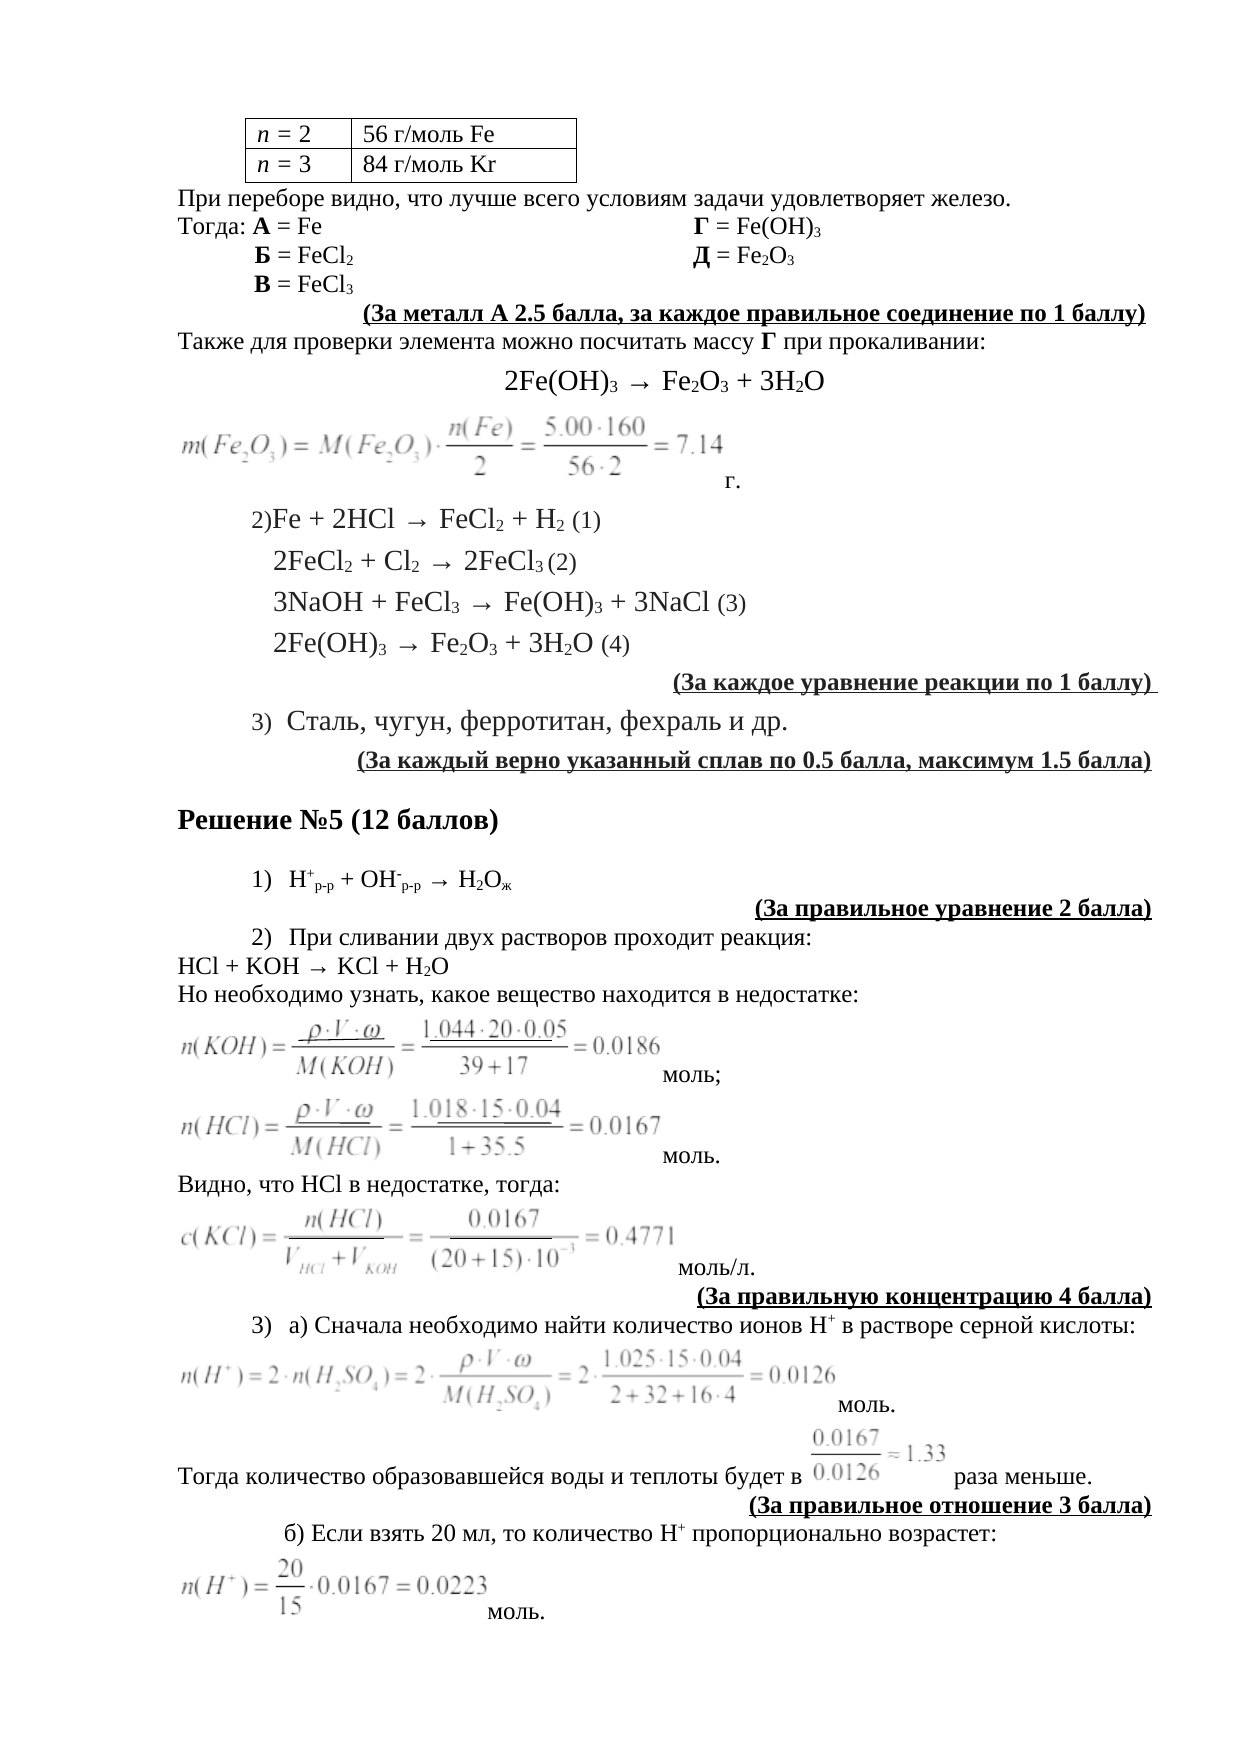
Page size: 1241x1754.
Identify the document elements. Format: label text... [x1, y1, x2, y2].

text (За каждое уравнение реакции по 1 баллу) [177, 667, 1152, 696]
text (За правильную концентрацию 4 балла) [177, 1281, 1152, 1310]
text При переборе видно, что лучше всего условиям задачи удовлетворяет железо. [177, 183, 1152, 211]
list При сливании двух растворов проходит реакция: [251, 922, 1152, 951]
list H+р-р + OHр-р → H2Oж [251, 864, 1152, 893]
text 2FeCl2 + Cl2 → 2FeCl3 (2) [177, 543, 1152, 576]
text (За каждый верно указанный сплав по 0.5 балла, максимум 1.5 балла) [177, 745, 1152, 773]
table_cell 56 г/моль Fe [352, 119, 576, 148]
text (За правильное отношение 3 балла) [177, 1490, 1152, 1518]
text Видно, что HCl в недостатке, тогда: [177, 1169, 1152, 1198]
list а) Сначала необходимо найти количество ионов H+ в растворе серной кислоты: [251, 1310, 1152, 1339]
text моль. [177, 1088, 1152, 1169]
text моль. [177, 1547, 1152, 1625]
text 2Fe(OH)3 → Fe2O3 + 3H2O (4) [177, 625, 1152, 659]
text Решение №5 (12 баллов) [177, 802, 1152, 836]
table_cell 84 г/моль Kr [352, 149, 576, 182]
text моль/л. [177, 1198, 1152, 1281]
text 2)Fe + 2HCl → FeCl2 + H2 (1) [177, 501, 1152, 535]
text (За правильное уравнение 2 балла) [288, 893, 1152, 922]
text Также для проверки элемента можно посчитать массу Г при прокаливании: [177, 326, 1146, 355]
text Тогда: А = Fe Г = Fe(OH)3 [177, 211, 1152, 240]
text Но необходимо узнать, какое вещество находится в недостатке: [177, 979, 1152, 1008]
text моль. [177, 1339, 1152, 1418]
text 2Fe(OH)3 → Fe2O3 + 3H2O [177, 363, 1152, 397]
text (За металл А 2.5 балла, за каждое правильное соединение по 1 баллу) [254, 298, 1146, 326]
text б) Если взять 20 мл, то количество H+ пропорционально возрастет: [283, 1518, 1152, 1547]
text 3NaOH + FeCl3 → Fe(OH)3 + 3NaCl (3) [177, 584, 1152, 618]
text моль; [177, 1008, 1152, 1088]
text HCl + KOH → KCl + H2O [177, 951, 1152, 979]
text 3) Сталь, чугун, ферротитан, фехраль и др. [177, 703, 1152, 737]
text В = FeCl3 [254, 269, 1146, 298]
table_cell n = 3 [246, 149, 351, 182]
text Б = FeCl2 Д = Fe2O3 [248, 240, 1146, 269]
table_cell n = 2 [246, 119, 351, 148]
text г. [177, 404, 1152, 493]
text Тогда количество образовавшейся воды и теплоты будет в раза меньше. [177, 1418, 1152, 1490]
